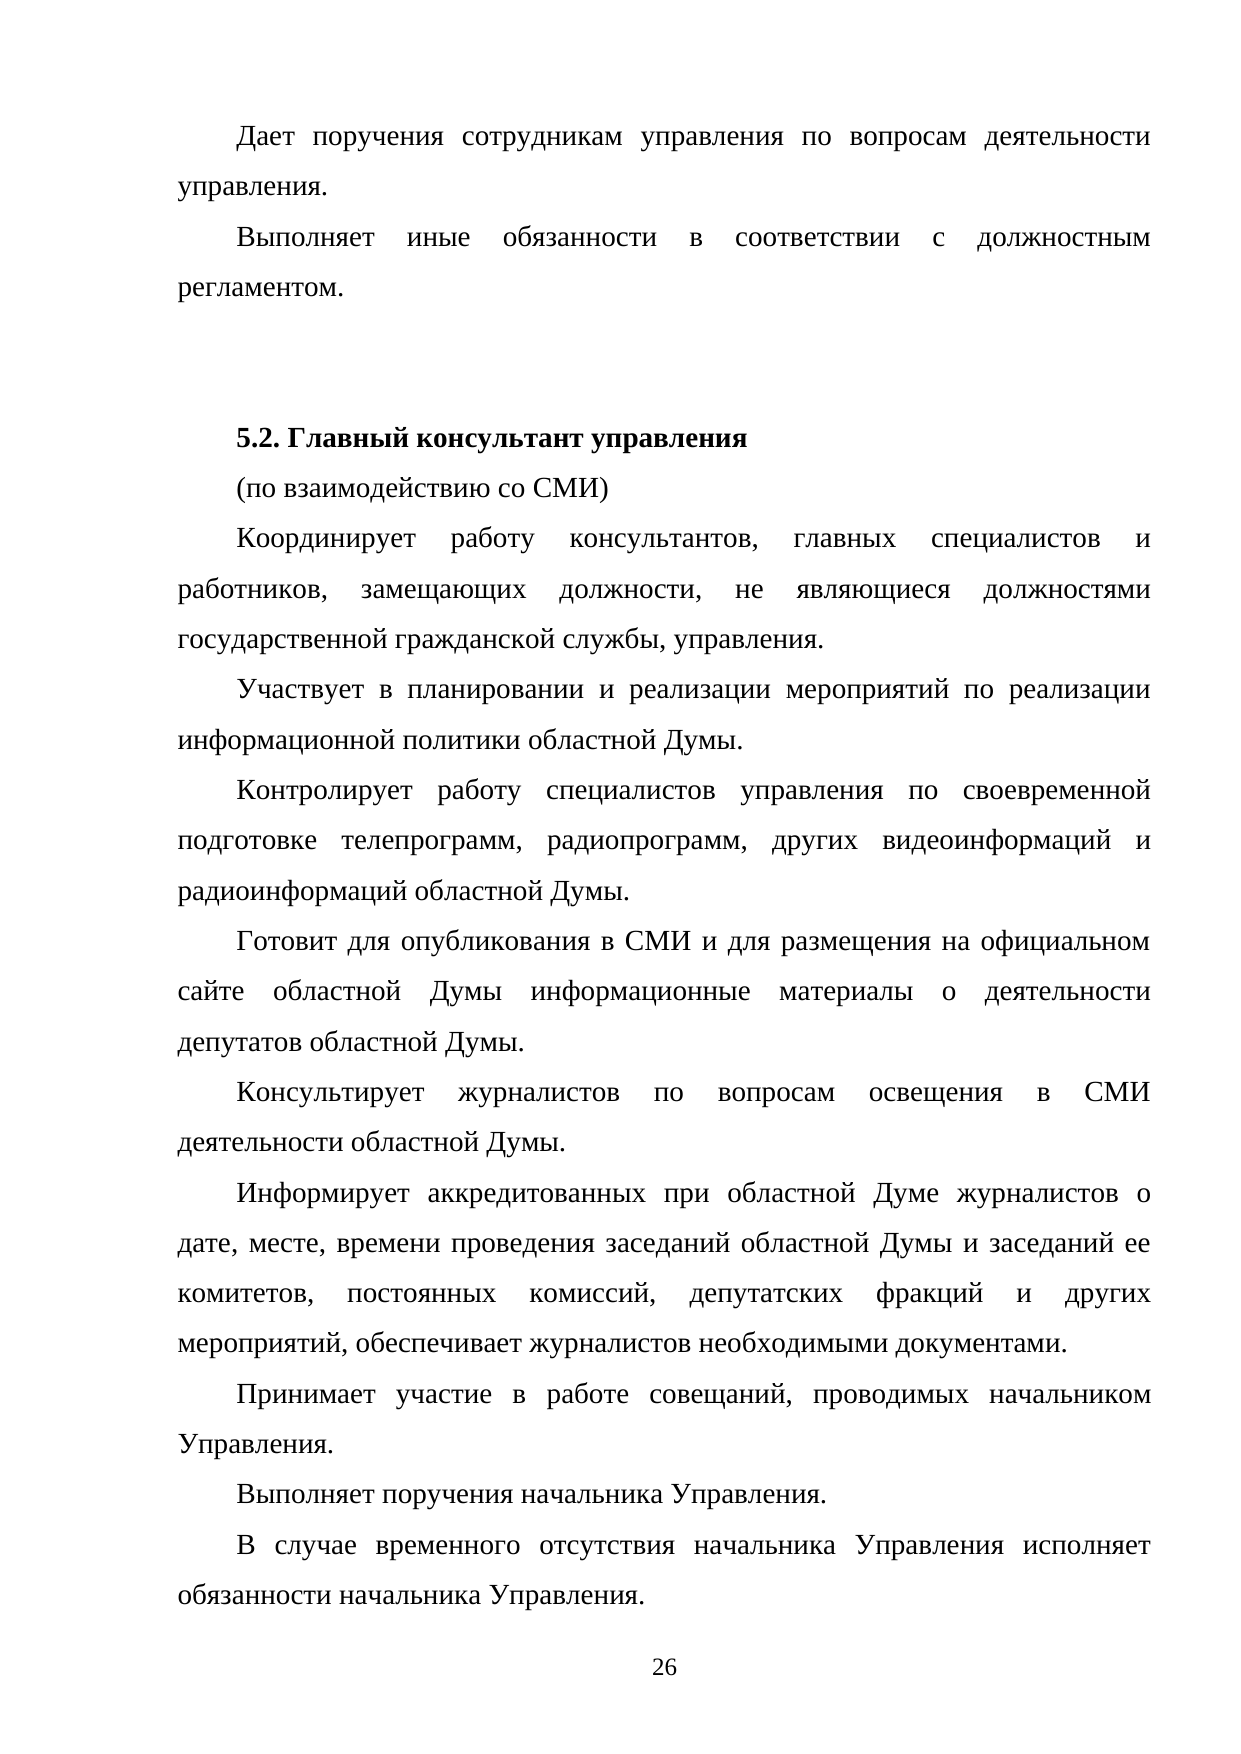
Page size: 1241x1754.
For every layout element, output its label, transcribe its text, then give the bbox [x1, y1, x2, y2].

text Консультирует журналистов по вопросам освещения в СМИ деятельности областной Думы. [177, 1074, 1152, 1158]
list Контролирует работу специалистов управления по своевременной подготовке телепрограмм, радиопрограмм, других видеоинформаций и радиоинформаций областной Думы. [177, 772, 1152, 906]
text Готовит для опубликования в СМИ и для размещения на официальном сайте областной Думы информационные материалы о деятельности депутатов областной Думы. [177, 923, 1152, 1057]
text (по взаимодействию со СМИ) [177, 470, 1152, 504]
text Информирует аккредитованных при областной Думе журналистов о дате, месте, времени проведения заседаний областной Думы и заседаний ее комитетов, постоянных комиссий, депутатских фракций и других мероприятий, обеспечивает журналистов необходимыми документами. [177, 1175, 1152, 1359]
text Принимает участие в работе совещаний, проводимых начальником Управления. [177, 1376, 1152, 1460]
text Выполняет иные обязанности в соответствии с должностным регламентом. [177, 219, 1152, 303]
text Участвует в планировании и реализации мероприятий по реализации информационной политики областной Думы. [177, 672, 1152, 755]
text В случае временного отсутствия начальника Управления исполняет обязанности начальника Управления. [177, 1527, 1152, 1611]
text Выполняет поручения начальника Управления. [177, 1477, 1152, 1510]
text Дает поручения сотрудникам управления по вопросам деятельности управления. [177, 118, 1152, 202]
list Координирует работу консультантов, главных специалистов и работников, замещающих должности, не являющиеся должностями государственной гражданской службы, управления. [177, 521, 1152, 655]
text 5.2. Главный консультант управления [177, 420, 1152, 453]
